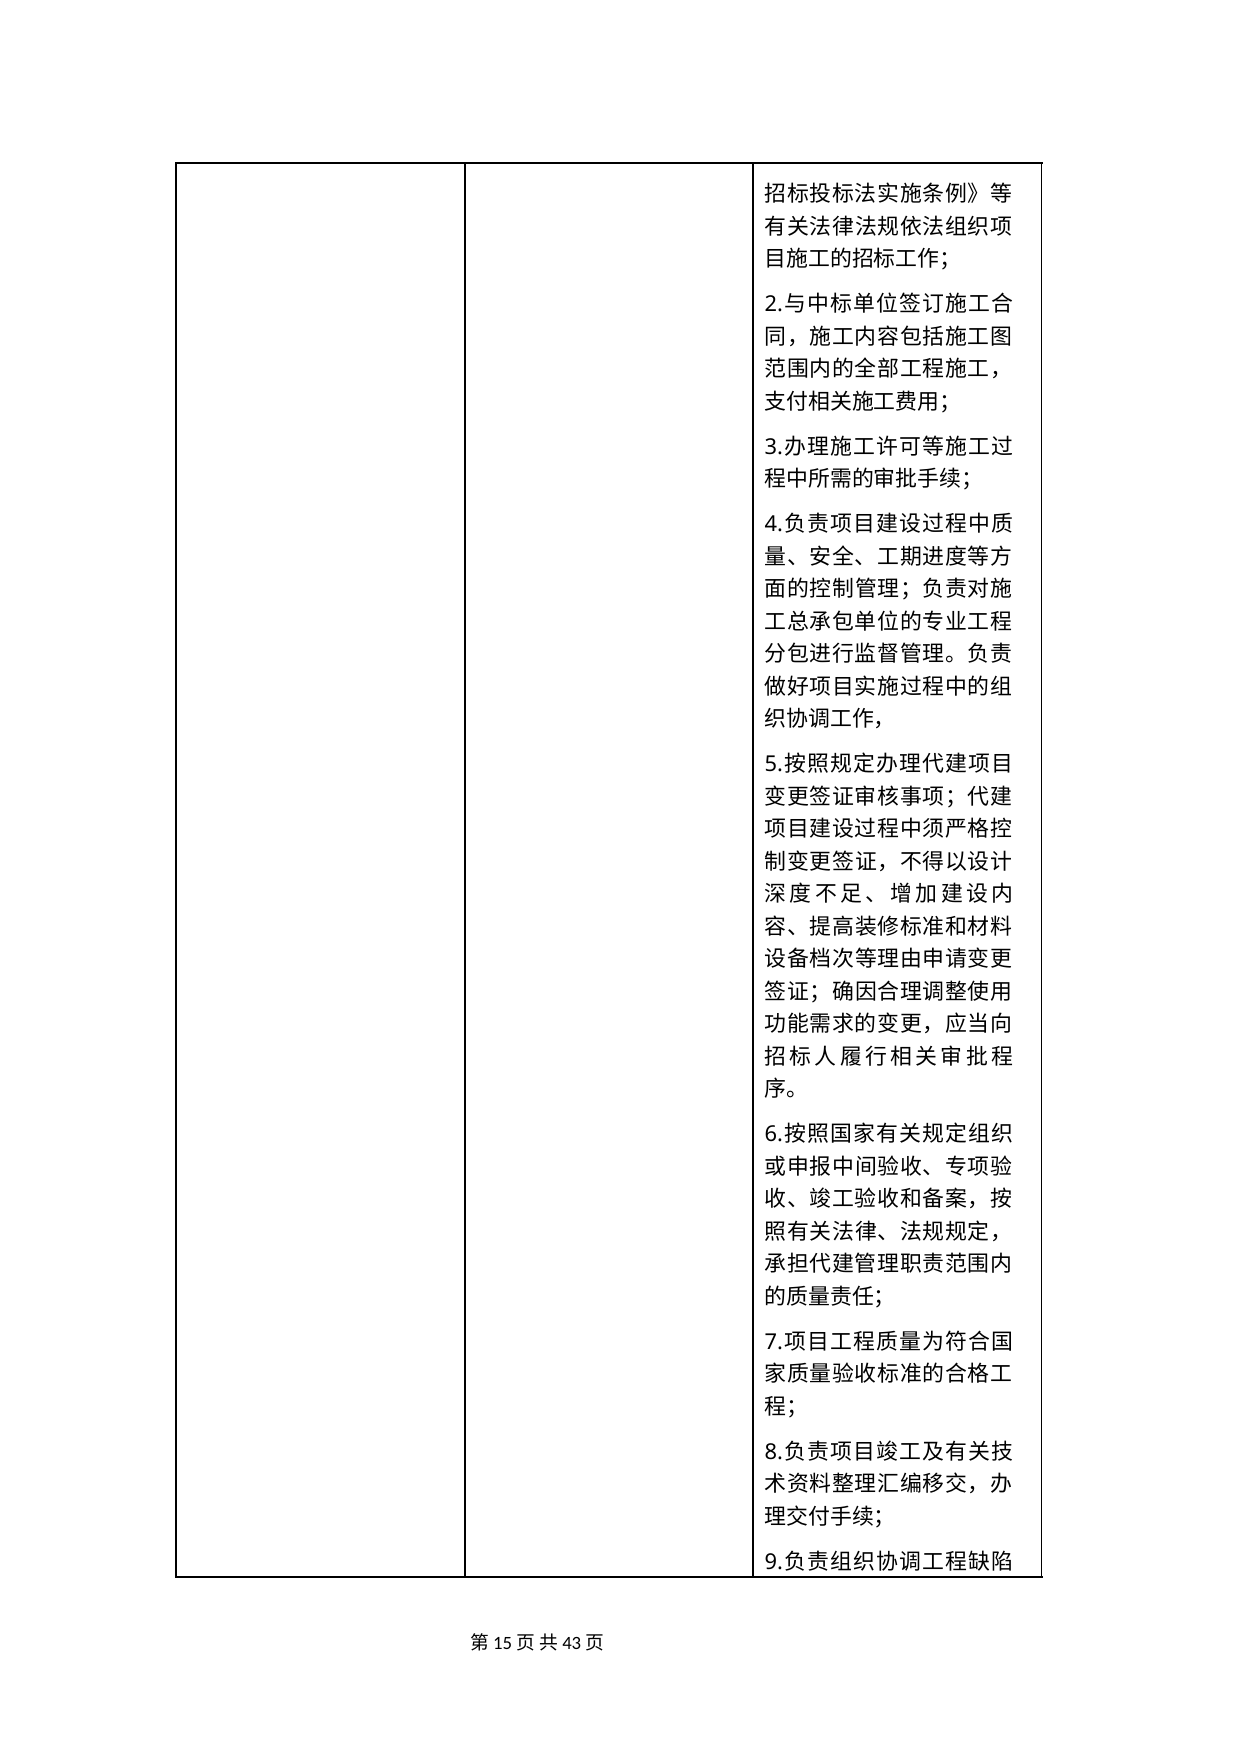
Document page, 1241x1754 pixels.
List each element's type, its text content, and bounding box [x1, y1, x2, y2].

table_cell 1 [177, 164, 464, 1576]
table_cell [466, 164, 752, 1576]
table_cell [754, 164, 1041, 1576]
